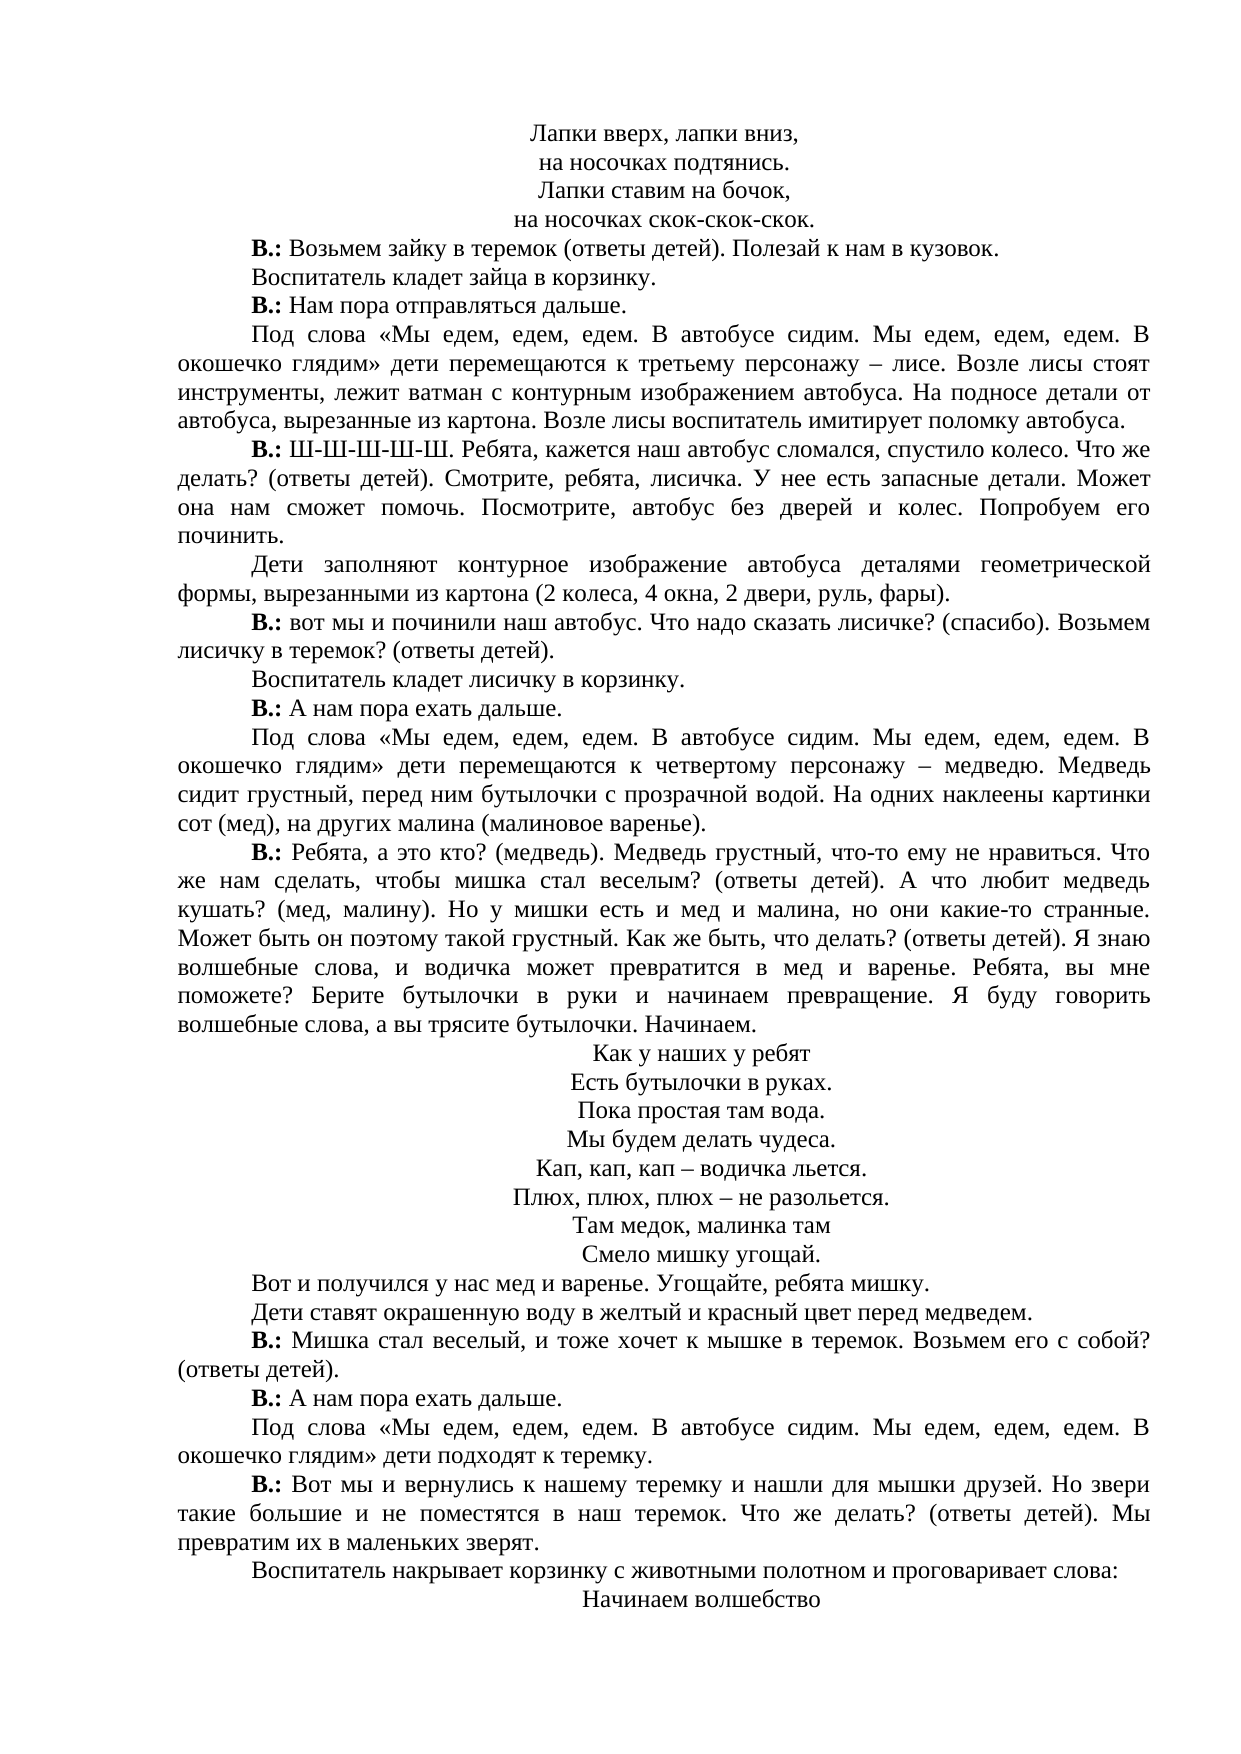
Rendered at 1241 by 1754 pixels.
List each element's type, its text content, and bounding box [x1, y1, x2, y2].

text В.: вот мы и починили наш автобус. Что надо сказать лисичке? (спасибо). Возьмем лисичку в теремок? (ответы детей). [177, 607, 1152, 664]
text Как у наших у ребят [177, 1038, 1152, 1067]
text Мы будем делать чудеса. [177, 1124, 1152, 1153]
text Дети заполняют контурное изображение автобуса деталями геометрической формы, вырезанными из картона (2 колеса, 4 окна, 2 двери, руль, фары). [177, 549, 1152, 607]
text Лапки ставим на бочок, [177, 176, 1152, 204]
text В.: Мишка стал веселый, и тоже хочет к мышке в теремок. Возьмем его с собой? (ответы детей). [177, 1326, 1152, 1383]
text Вот и получился у нас мед и варенье. Угощайте, ребята мишку. [177, 1268, 1152, 1297]
text В.: Ребята, а это кто? (медведь). Медведь грустный, что-то ему не нравиться. Что же нам сделать, чтобы мишка стал веселым? (ответы детей). А что любит медведь кушать? (мед, малину). Но у мишки есть и мед и малина, но они какие-то странные. Может быть он поэтому такой грустный. Как же быть, что делать? (ответы детей). Я знаю волшебные слова, и водичка может превратится в мед и варенье. Ребята, вы мне поможете? Берите бутылочки в руки и начинаем превращение. Я буду говорить волшебные слова, а вы трясите бутылочки. Начинаем. [177, 837, 1152, 1038]
text Воспитатель кладет лисичку в корзинку. [177, 664, 1152, 693]
text Под слова «Мы едем, едем, едем. В автобусе сидим. Мы едем, едем, едем. В окошечко глядим» дети перемещаются к третьему персонажу – лисе. Возле лисы стоят инструменты, лежит ватман с контурным изображением автобуса. На подносе детали от автобуса, вырезанные из картона. Возле лисы воспитатель имитирует поломку автобуса. [177, 319, 1152, 434]
text Лапки вверх, лапки вниз, [177, 118, 1152, 147]
text Смело мишку угощай. [177, 1239, 1152, 1268]
text Начинаем волшебство [177, 1584, 1152, 1613]
text Воспитатель кладет зайца в корзинку. [177, 262, 1152, 291]
text на носочках скок-скок-скок. [177, 204, 1152, 233]
text Плюх, плюх, плюх – не разольется. [177, 1182, 1152, 1211]
text Дети ставят окрашенную воду в желтый и красный цвет перед медведем. [177, 1297, 1152, 1326]
text Там медок, малинка там [177, 1211, 1152, 1239]
text В.: А нам пора ехать дальше. [177, 1383, 1152, 1412]
text В.: А нам пора ехать дальше. [177, 693, 1152, 722]
text Под слова «Мы едем, едем, едем. В автобусе сидим. Мы едем, едем, едем. В окошечко глядим» дети подходят к теремку. [177, 1412, 1152, 1469]
text Кап, кап, кап – водичка льется. [177, 1153, 1152, 1182]
text В.: Ш-Ш-Ш-Ш-Ш. Ребята, кажется наш автобус сломался, спустило колесо. Что же делать? (ответы детей). Смотрите, ребята, лисичка. У нее есть запасные детали. Может она нам сможет помочь. Посмотрите, автобус без дверей и колес. Попробуем его починить. [177, 434, 1152, 549]
text В.: Вот мы и вернулись к нашему теремку и нашли для мышки друзей. Но звери такие большие и не поместятся в наш теремок. Что же делать? (ответы детей). Мы превратим их в маленьких зверят. [177, 1469, 1152, 1556]
text Воспитатель накрывает корзинку с животными полотном и проговаривает слова: [177, 1556, 1152, 1584]
text Пока простая там вода. [177, 1096, 1152, 1124]
text Под слова «Мы едем, едем, едем. В автобусе сидим. Мы едем, едем, едем. В окошечко глядим» дети перемещаются к четвертому персонажу – медведю. Медведь сидит грустный, перед ним бутылочки с прозрачной водой. На одних наклеены картинки сот (мед), на других малина (малиновое варенье). [177, 722, 1152, 837]
text на носочках подтянись. [177, 147, 1152, 176]
text В.: Возьмем зайку в теремок (ответы детей). Полезай к нам в кузовок. [177, 233, 1152, 262]
text Есть бутылочки в руках. [177, 1067, 1152, 1096]
text В.: Нам пора отправляться дальше. [177, 291, 1152, 319]
